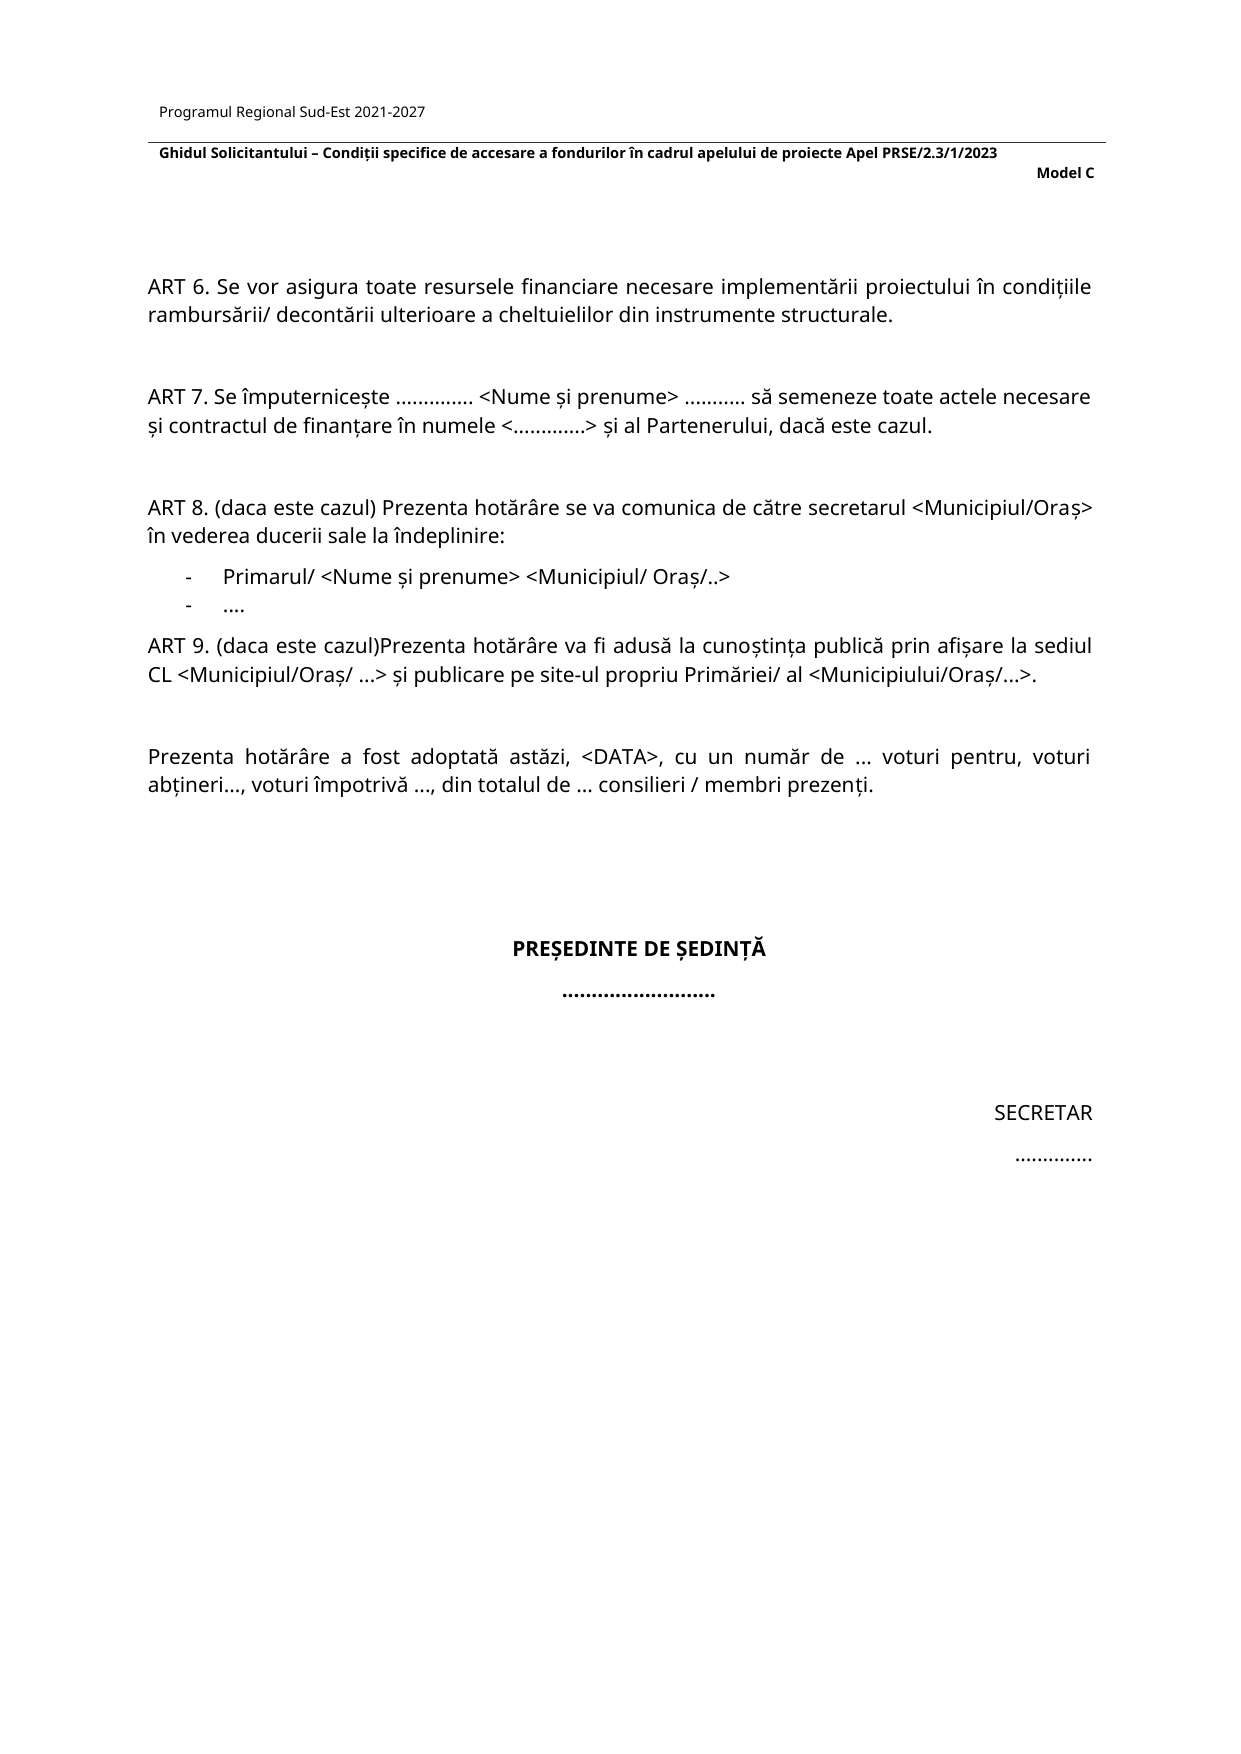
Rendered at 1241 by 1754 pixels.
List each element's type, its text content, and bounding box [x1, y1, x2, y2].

text .............. [185, 1139, 1093, 1167]
list .... [185, 591, 1093, 619]
text ART 9. (daca este cazul)Prezenta hotărâre va fi adusă la cunoştinţa publică prin afişare la sediul CL <Municipiul/Oraş/ ...> şi publicare pe site-ul propriu Primăriei/ al <Municipiului/Oraş/...>. [148, 631, 1093, 688]
text ART 7. Se împuternicește .............. <Nume și prenume> ........... să semeneze toate actele necesare şi contractul de finanţare în numele <.............> şi al Partenerului, dacă este cazul. [148, 382, 1093, 439]
text SECRETAR [185, 1098, 1093, 1126]
text .......................... [185, 975, 1093, 1003]
text ART 6. Se vor asigura toate resursele financiare necesare implementării proiectului în condițiile rambursării/ decontării ulterioare a cheltuielilor din instrumente structurale. [148, 272, 1093, 329]
text PREŞEDINTE DE ŞEDINŢĂ [185, 934, 1093, 962]
list Primarul/ <Nume și prenume> <Municipiul/ Oraş/..> [185, 562, 1093, 591]
text Prezenta hotărâre a fost adoptată astăzi, <DATA>, cu un număr de ... voturi pentru, voturi abţineri..., voturi împotrivă ..., din totalul de ... consilieri / membri prezenţi. [148, 742, 1093, 799]
text ART 8. (daca este cazul) Prezenta hotărâre se va comunica de către secretarul <Municipiul/Oraş> în vederea ducerii sale la îndeplinire: [148, 493, 1093, 549]
